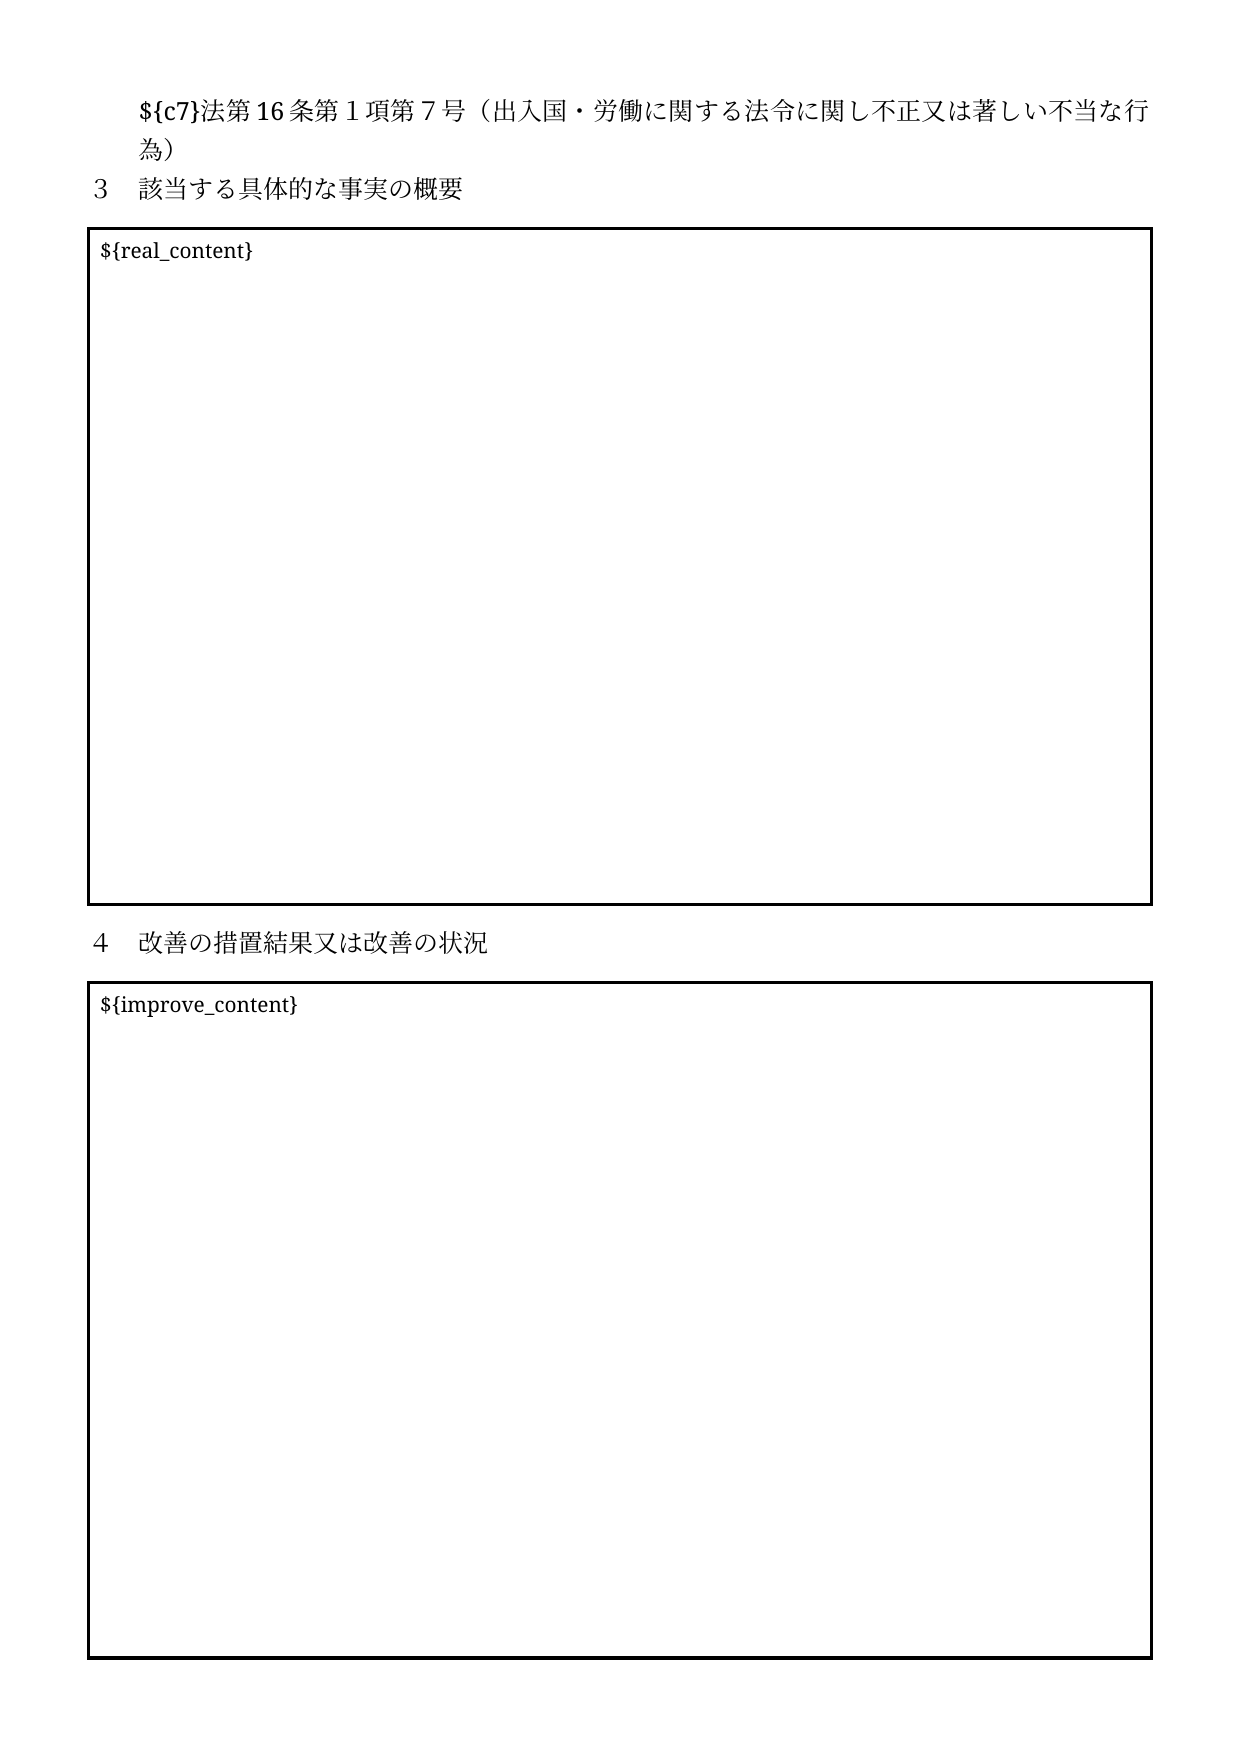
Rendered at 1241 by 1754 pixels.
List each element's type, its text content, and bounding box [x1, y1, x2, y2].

text ４ 改善の措置結果又は改善の状況 [89, 922, 1152, 961]
table_header ${improve_content} [90, 984, 1150, 1656]
table_header ${real_content} [90, 230, 1150, 903]
list ${c7}法第16条第１項第７号（出入国・労働に関する法令に関し不正又は著しい不当な行為） [139, 89, 1152, 168]
text ３ 該当する具体的な事実の概要 [89, 168, 1152, 208]
